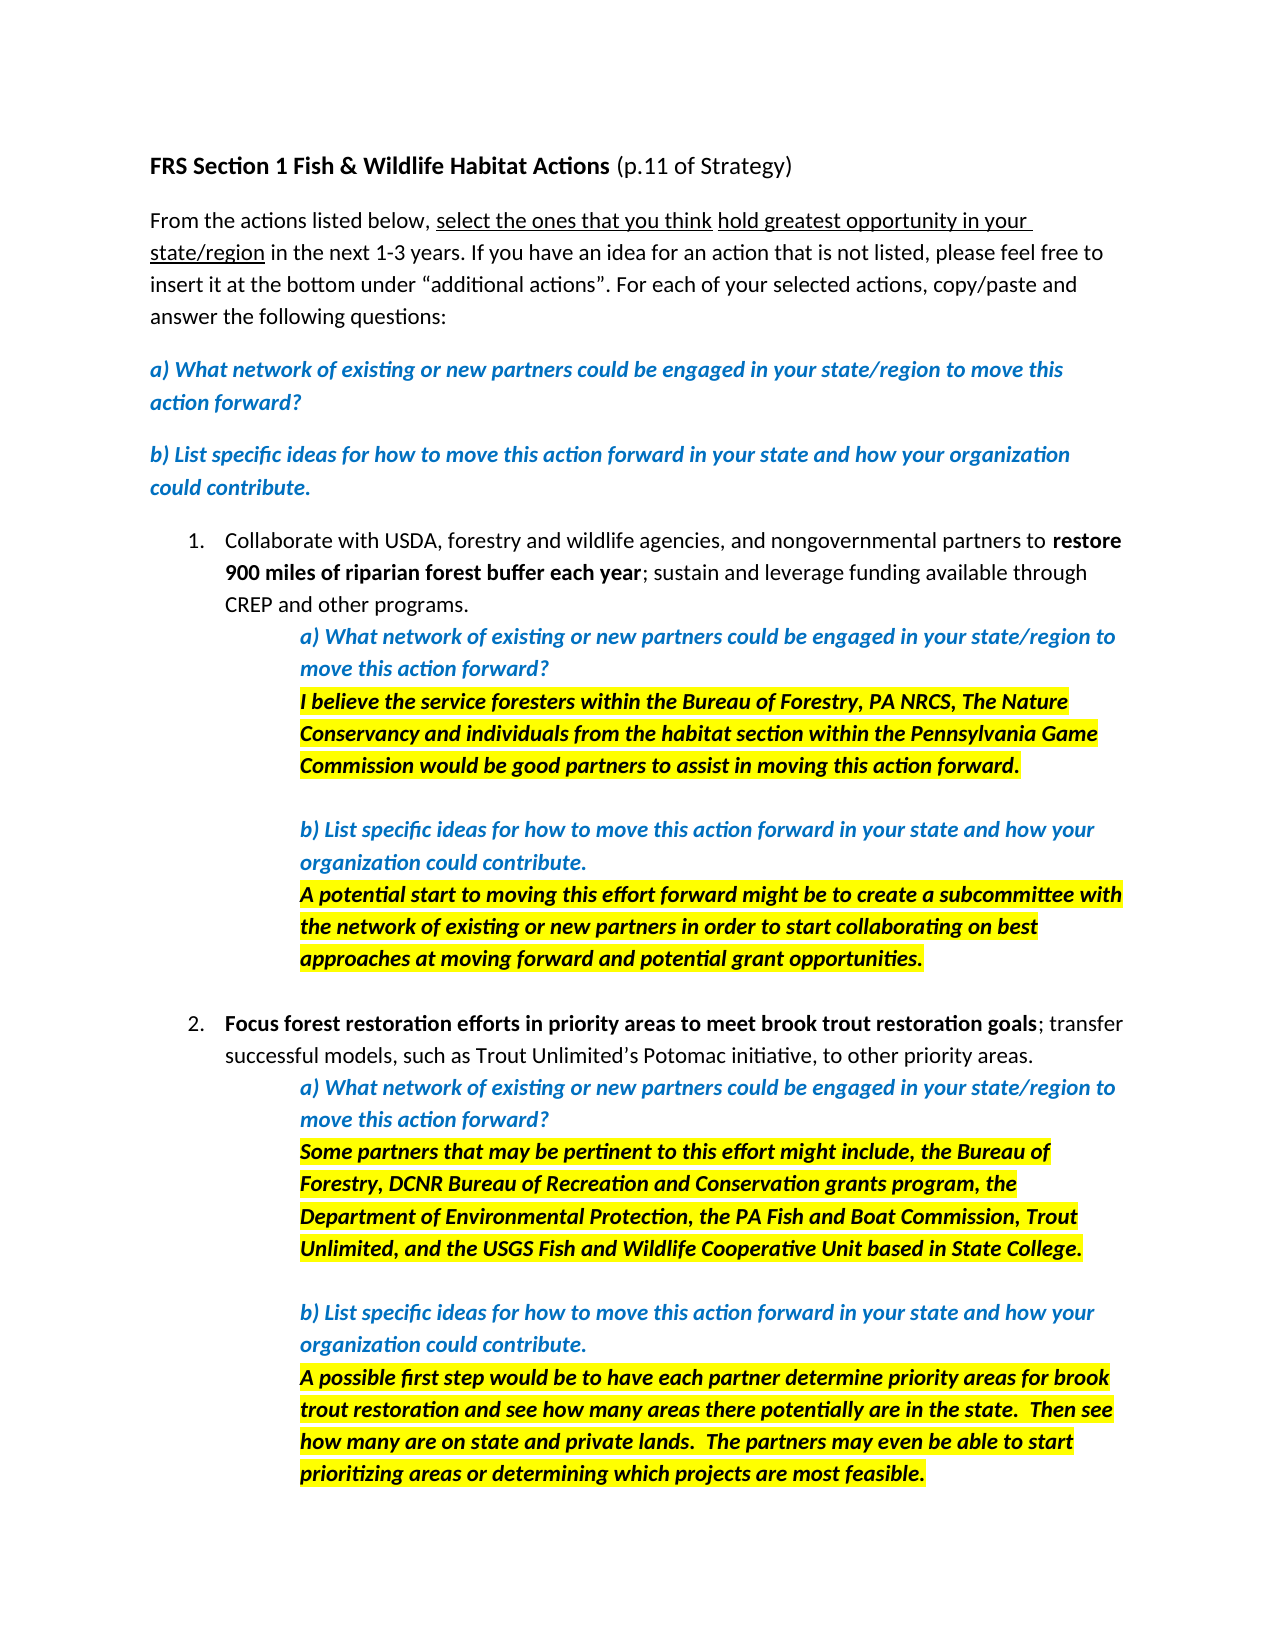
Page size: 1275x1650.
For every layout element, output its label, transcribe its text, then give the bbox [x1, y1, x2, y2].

list A potential start to moving this effort forward might be to create a subcommittee with the network of existing or new partners in order to start collaborating on best approaches at moving forward and potential grant opportunities. [300, 880, 1125, 972]
text b) List specific ideas for how to move this action forward in your state and how your organization could contribute. [150, 441, 1125, 501]
list Collaborate with USDA, forestry and wildlife agencies, and nongovernmental partners to restore 900 miles of riparian forest buffer each year; sustain and leverage funding available through CREP and other programs. [187, 526, 1125, 618]
list Some partners that may be pertinent to this effort might include, the Bureau of Forestry, DCNR Bureau of Recreation and Conservation grants program, the Department of Environmental Protection, the PA Fish and Boat Commission, Trout Unlimited, and the USGS Fish and Wildlife Cooperative Unit based in State College. [300, 1137, 1125, 1262]
list b) List specific ideas for how to move this action forward in your state and how your organization could contribute. [300, 1298, 1125, 1358]
list A possible first step would be to have each partner determine priority areas for brook trout restoration and see how many areas there potentially are in the state. Then see how many are on state and private lands. The partners may even be able to start prioritizing areas or determining which projects are most feasible. [300, 1363, 1125, 1487]
text a) What network of existing or new partners could be engaged in your state/region to move this action forward? [150, 355, 1125, 416]
text From the actions listed below, select the ones that you think hold greatest opportunity in your state/region in the next 1-3 years. If you have an idea for an action that is not listed, please feel free to insert it at the bottom under “additional actions”. For each of your selected actions, copy/paste and answer the following questions: [150, 206, 1125, 330]
list Focus forest restoration efforts in priority areas to meet brook trout restoration goals; transfer successful models, such as Trout Unlimited’s Potomac initiative, to other priority areas. [187, 1009, 1125, 1069]
list b) List specific ideas for how to move this action forward in your state and how your organization could contribute. [300, 816, 1125, 876]
list I believe the service foresters within the Bureau of Forestry, PA NRCS, The Nature Conservancy and individuals from the habitat section within the Pennsylvania Game Commission would be good partners to assist in moving this action forward. [300, 687, 1125, 779]
list a) What network of existing or new partners could be engaged in your state/region to move this action forward? [300, 1073, 1125, 1133]
list a) What network of existing or new partners could be engaged in your state/region to move this action forward? [300, 622, 1125, 683]
text FRS Section 1 Fish & Wildlife Habitat Actions (p.11 of Strategy) [150, 150, 1125, 181]
